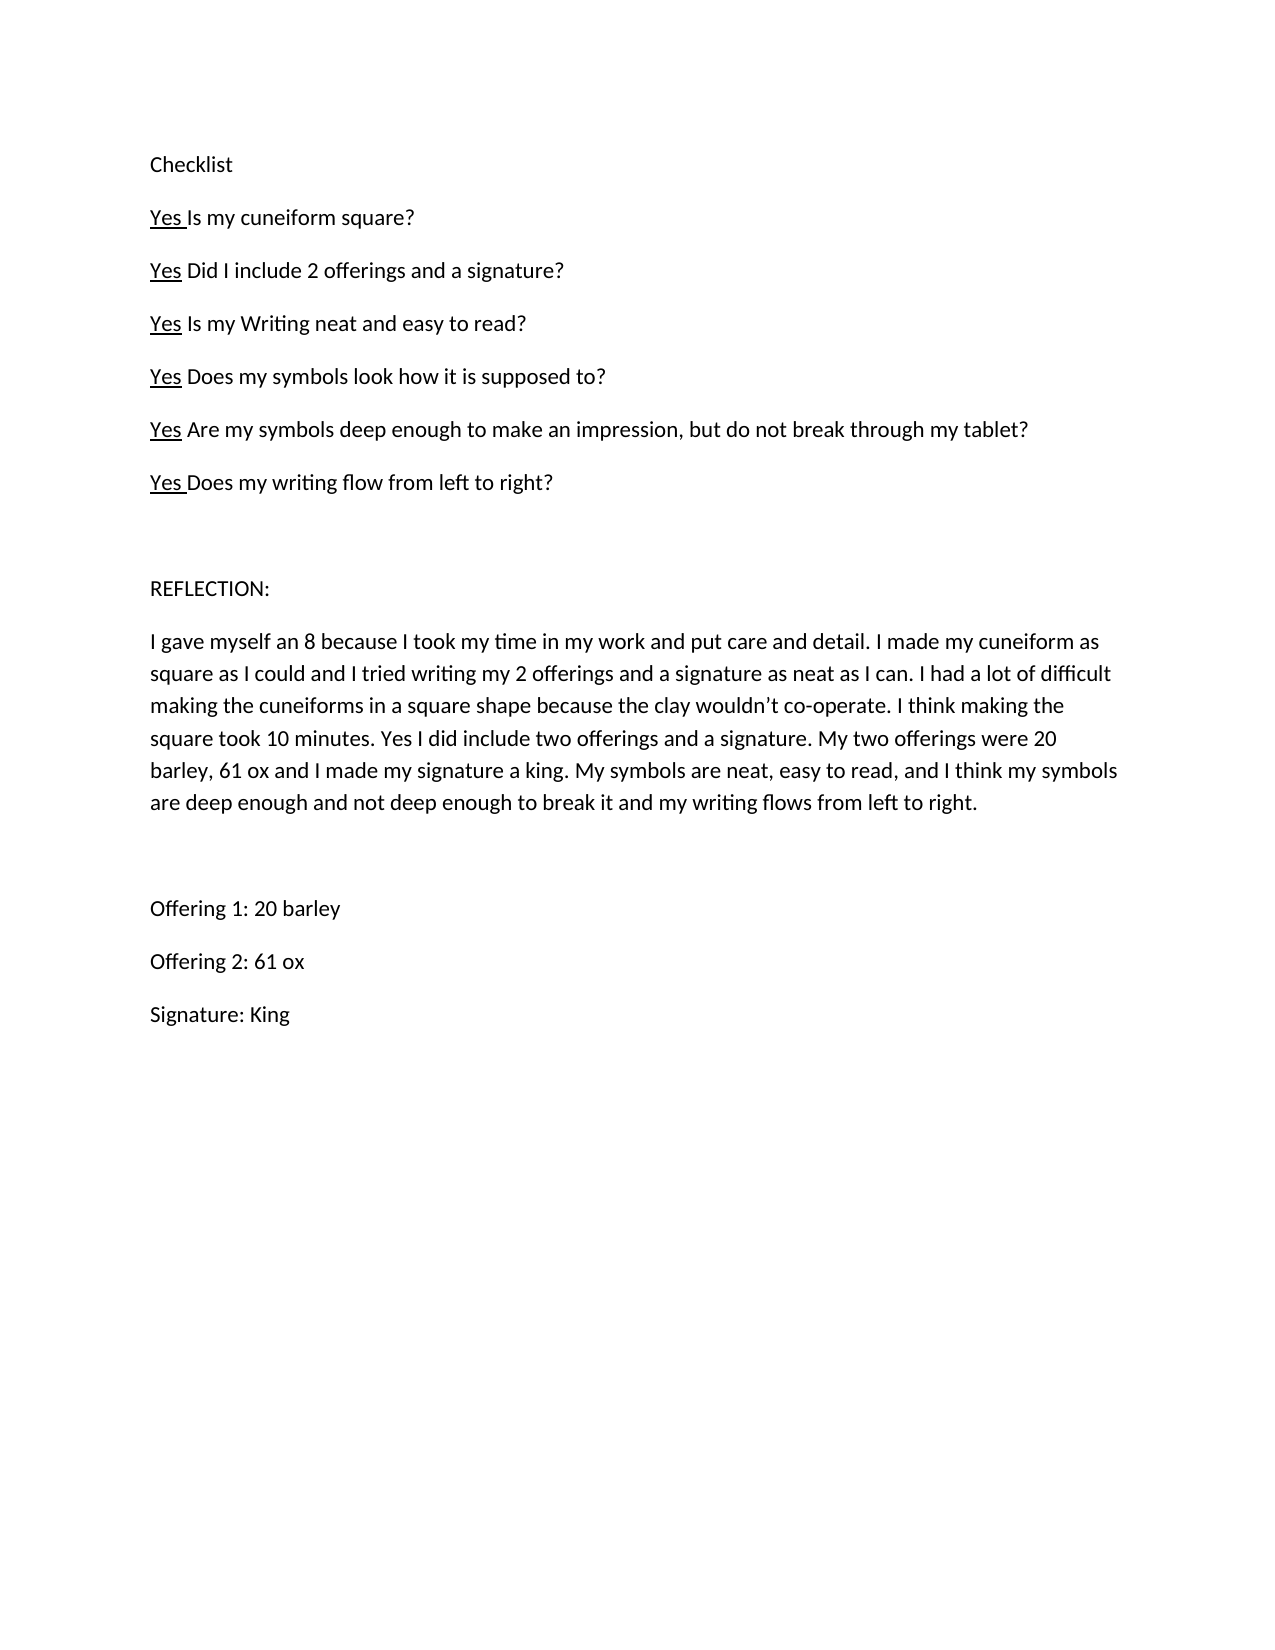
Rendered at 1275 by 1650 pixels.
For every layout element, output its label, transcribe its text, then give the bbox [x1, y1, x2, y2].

text Checklist [150, 150, 1125, 178]
text Yes Did I include 2 offerings and a signature? [150, 256, 1125, 284]
text Yes Does my symbols look how it is supposed to? [150, 362, 1125, 390]
text Yes Is my Writing neat and easy to read? [150, 309, 1125, 337]
text Offering 1: 20 barley [150, 894, 1125, 922]
text Yes Is my cuneiform square? [150, 203, 1125, 231]
text I gave myself an 8 because I took my time in my work and put care and detail. I made my cuneiform as square as I could and I tried writing my 2 offerings and a signature as neat as I can. I had a lot of difficult making the cuneiforms in a square shape because the clay wouldn’t co-operate. I think making the square took 10 minutes. Yes I did include two offerings and a signature. My two offerings were 20 barley, 61 ox and I made my signature a king. My symbols are neat, easy to read, and I think my symbols are deep enough and not deep enough to break it and my writing flows from left to right. [150, 627, 1125, 816]
text Yes Are my symbols deep enough to make an impression, but do not break through my tablet? [150, 415, 1125, 443]
text Offering 2: 61 ox [150, 947, 1125, 975]
text Signature: King [150, 1000, 1125, 1028]
text REFLECTION: [150, 574, 1125, 602]
text Yes Does my writing flow from left to right? [150, 468, 1125, 496]
